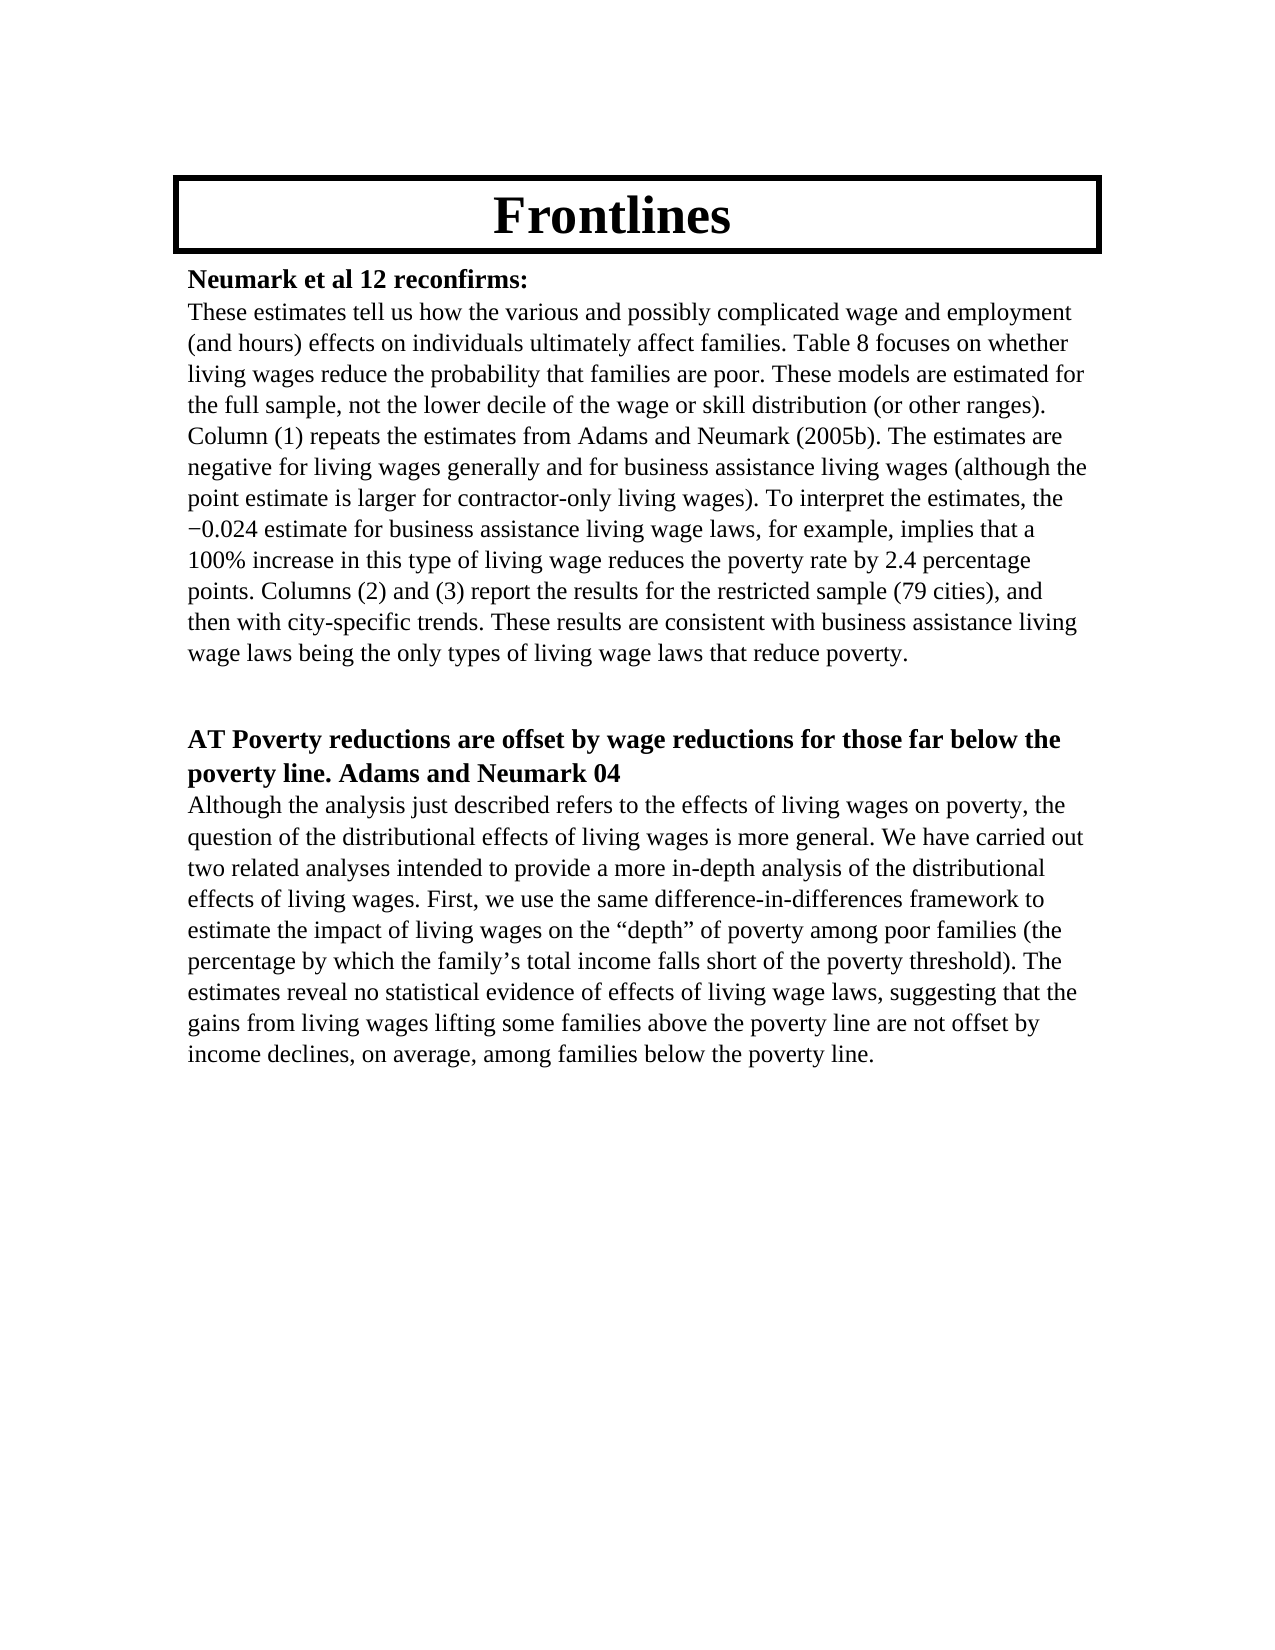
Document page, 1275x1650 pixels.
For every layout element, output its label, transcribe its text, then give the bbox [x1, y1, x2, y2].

subtitle AT Poverty reductions are offset by wage reductions for those far below the poverty line. Adams and Neumark 04 [187, 723, 1087, 788]
subtitle Frontlines [179, 181, 1096, 248]
subtitle Neumark et al 12 reconfirms: [187, 263, 1087, 294]
text These estimates tell us how the various and possibly complicated wage and employment (and hours) effects on individuals ultimately affect families. Table 8 focuses on whether living wages reduce the probability that families are poor. These models are estimated for the full sample, not the lower decile of the wage or skill distribution (or other ranges). Column (1) repeats the estimates from Adams and Neumark (2005b). The estimates are negative for living wages generally and for business assistance living wages (although the point estimate is larger for contractor-only living wages). To interpret the estimates, the −0.024 estimate for business assistance living wage laws, for example, implies that a 100% increase in this type of living wage reduces the poverty rate by 2.4 percentage points. Columns (2) and (3) report the results for the restricted sample (79 cities), and then with city-specific trends. These results are consistent with business assistance living wage laws being the only types of living wage laws that reduce poverty. [187, 297, 1087, 667]
text Although the analysis just described refers to the effects of living wages on poverty, the question of the distributional effects of living wages is more general. We have carried out two related analyses intended to provide a more in-depth analysis of the distributional effects of living wages. First, we use the same difference-in-differences framework to estimate the impact of living wages on the “depth” of poverty among poor families (the percentage by which the family’s total income falls short of the poverty threshold). The estimates reveal no statistical evidence of effects of living wage laws, suggesting that the gains from living wages lifting some families above the poverty line are not offset by income declines, on average, among families below the poverty line. [187, 791, 1087, 1068]
